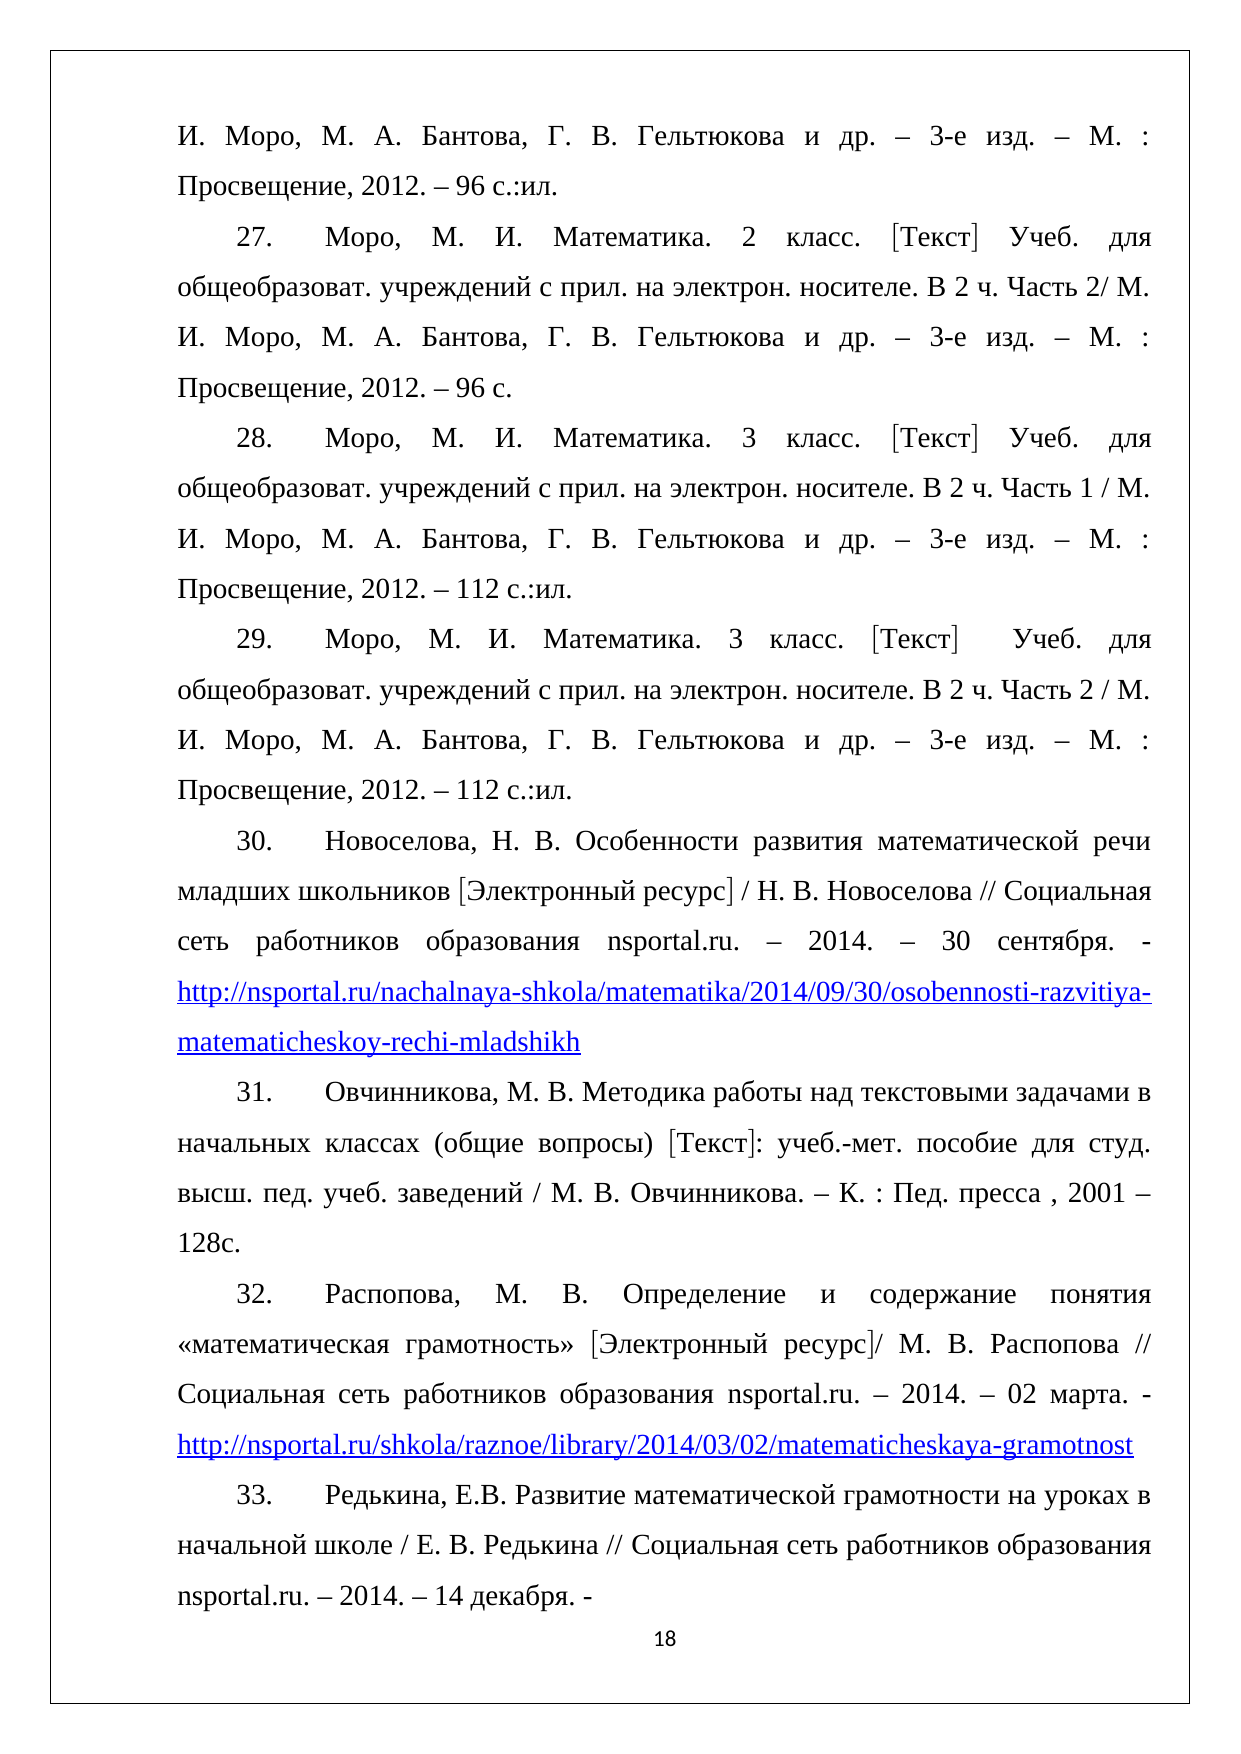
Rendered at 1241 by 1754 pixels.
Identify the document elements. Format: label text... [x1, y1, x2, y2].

list Редькина, Е.В. Развитие математической грамотности на уроках в начальной школе / Е. В. Редькина // Социальная сеть работников образования nsportal.ru. – 2014. – 14 декабря. - [177, 1477, 1152, 1611]
list Новоселова, Н. В. Особенности развития математической речи младших школьников Электронный ресурс / Н. В. Новоселова // Социальная сеть работников образования nsportal.ru. – 2014. – 30 сентября. - http://nsportal.ru/nachalnaya-shkola/matematika/2014/09/30/osobennosti-razvitiya-matematicheskoy-rechi-mladshikh [177, 823, 1152, 924]
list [177, 118, 1152, 202]
list Моро, М. И. Математика. 2 класс. Текст Учеб. для общеобразоват. учреждений с прил. на электрон. носителе. В 2 ч. Часть 2/ М. И. Моро, М. А. Бантова, Г. В. Гельтюкова и др. – 3-е изд. – М. : Просвещение, 2012. – 96 с. [177, 219, 1152, 403]
list Моро, М. И. Математика. 3 класс. Текст Учеб. для общеобразоват. учреждений с прил. на электрон. носителе. В 2 ч. Часть 2 / М. И. Моро, М. А. Бантова, Г. В. Гельтюкова и др. – 3-е изд. – М. : Просвещение, 2012. – 112 с.:ил. [177, 621, 1152, 806]
list Овчинникова, М. В. Методика работы над текстовыми задачами в начальных классах (общие вопросы) Текст: учеб.-мет. пособие для студ. высш. пед. учеб. заведений / М. В. Овчинникова. – К. : Пед. пресса , 2001 – 128с. [177, 1074, 1152, 1259]
list Моро, М. И. Математика. 3 класс. Текст Учеб. для общеобразоват. учреждений с прил. на электрон. носителе. В 2 ч. Часть 1 / М. И. Моро, М. А. Бантова, Г. В. Гельтюкова и др. – 3-е изд. – М. : Просвещение, 2012. – 112 с.:ил. [177, 420, 1152, 604]
list Новоселова, Н. В. Особенности развития математической речи младших школьников Электронный ресурс / Н. В. Новоселова // Социальная сеть работников образования nsportal.ru. – 2014. – 30 сентября. - http://nsportal.ru/nachalnaya-shkola/matematika/2014/09/30/osobennosti-razvitiya-matematicheskoy-rechi-mladshikh [177, 957, 1152, 1003]
list Распопова, М. В. Определение и содержание понятия «математическая грамотность» Электронный ресурс/ М. В. Распопова // Социальная сеть работников образования nsportal.ru. – 2014. – 02 марта. - http://nsportal.ru/shkola/raznoe/library/2014/03/02/matematicheskaya-gramotnost [177, 1276, 1152, 1352]
list Распопова, М. В. Определение и содержание понятия «математическая грамотность» Электронный ресурс/ М. В. Распопова // Социальная сеть работников образования nsportal.ru. – 2014. – 02 марта. - http://nsportal.ru/shkola/raznoe/library/2014/03/02/matematicheskaya-gramotnost [177, 1353, 1152, 1460]
list Новоселова, Н. В. Особенности развития математической речи младших школьников Электронный ресурс / Н. В. Новоселова // Социальная сеть работников образования nsportal.ru. – 2014. – 30 сентября. - http://nsportal.ru/nachalnaya-shkola/matematika/2014/09/30/osobennosti-razvitiya-matematicheskoy-rechi-mladshikh [177, 1004, 1152, 1058]
